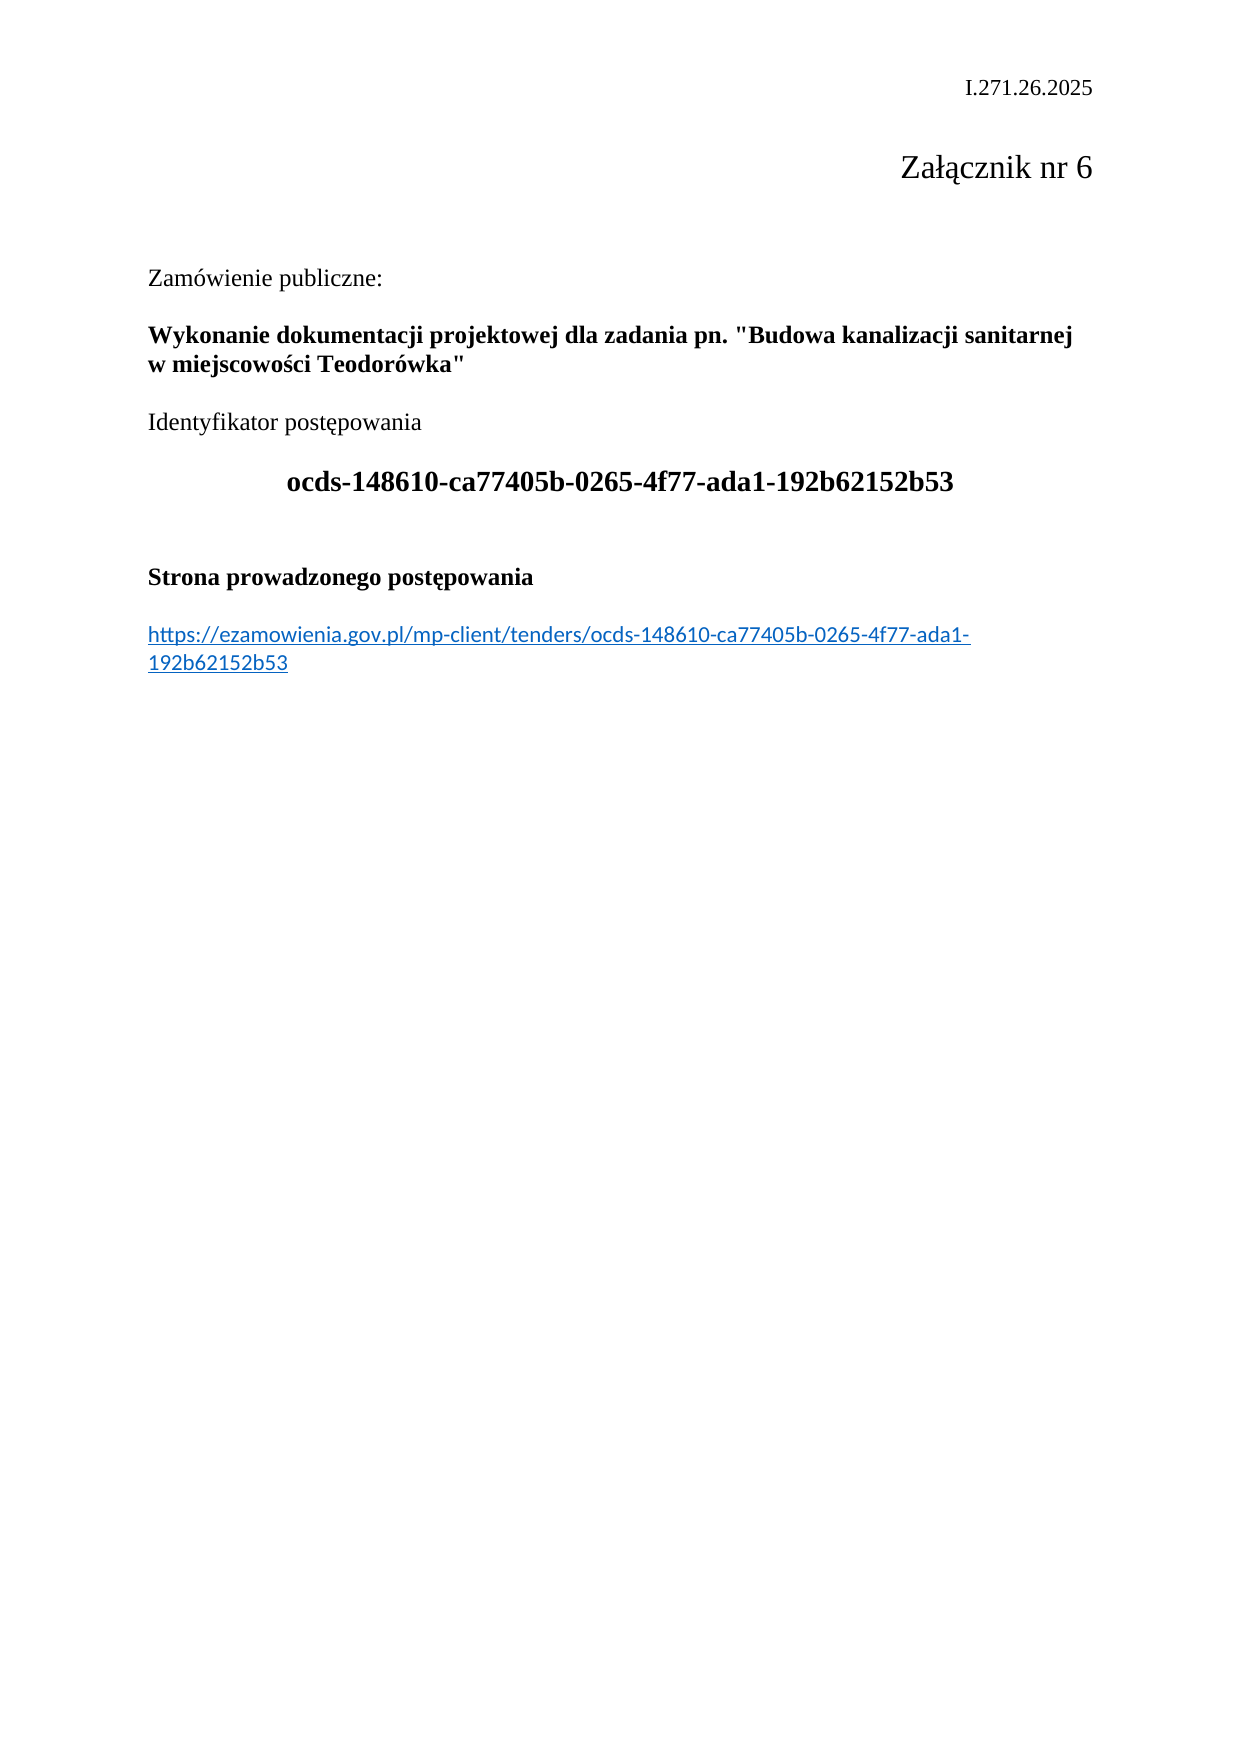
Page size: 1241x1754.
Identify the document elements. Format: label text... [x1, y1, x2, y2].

text Zamówienie publiczne: [148, 263, 1093, 292]
text Wykonanie dokumentacji projektowej dla zadania pn. "Budowa kanalizacji sanitarnej w miejscowości Teodorówka" [148, 321, 1093, 378]
text Strona prowadzonego postępowania [148, 562, 1093, 591]
text Identyfikator postępowania [148, 407, 1093, 436]
text Załącznik nr 6 [148, 148, 1093, 186]
text ocds-148610-ca77405b-0265-4f77-ada1-192b62152b53 [148, 464, 1093, 498]
text https://ezamowienia.gov.pl/mp-client/tenders/ocds-148610-ca77405b-0265-4f77-ada1-192b62152b53 [148, 620, 1093, 676]
